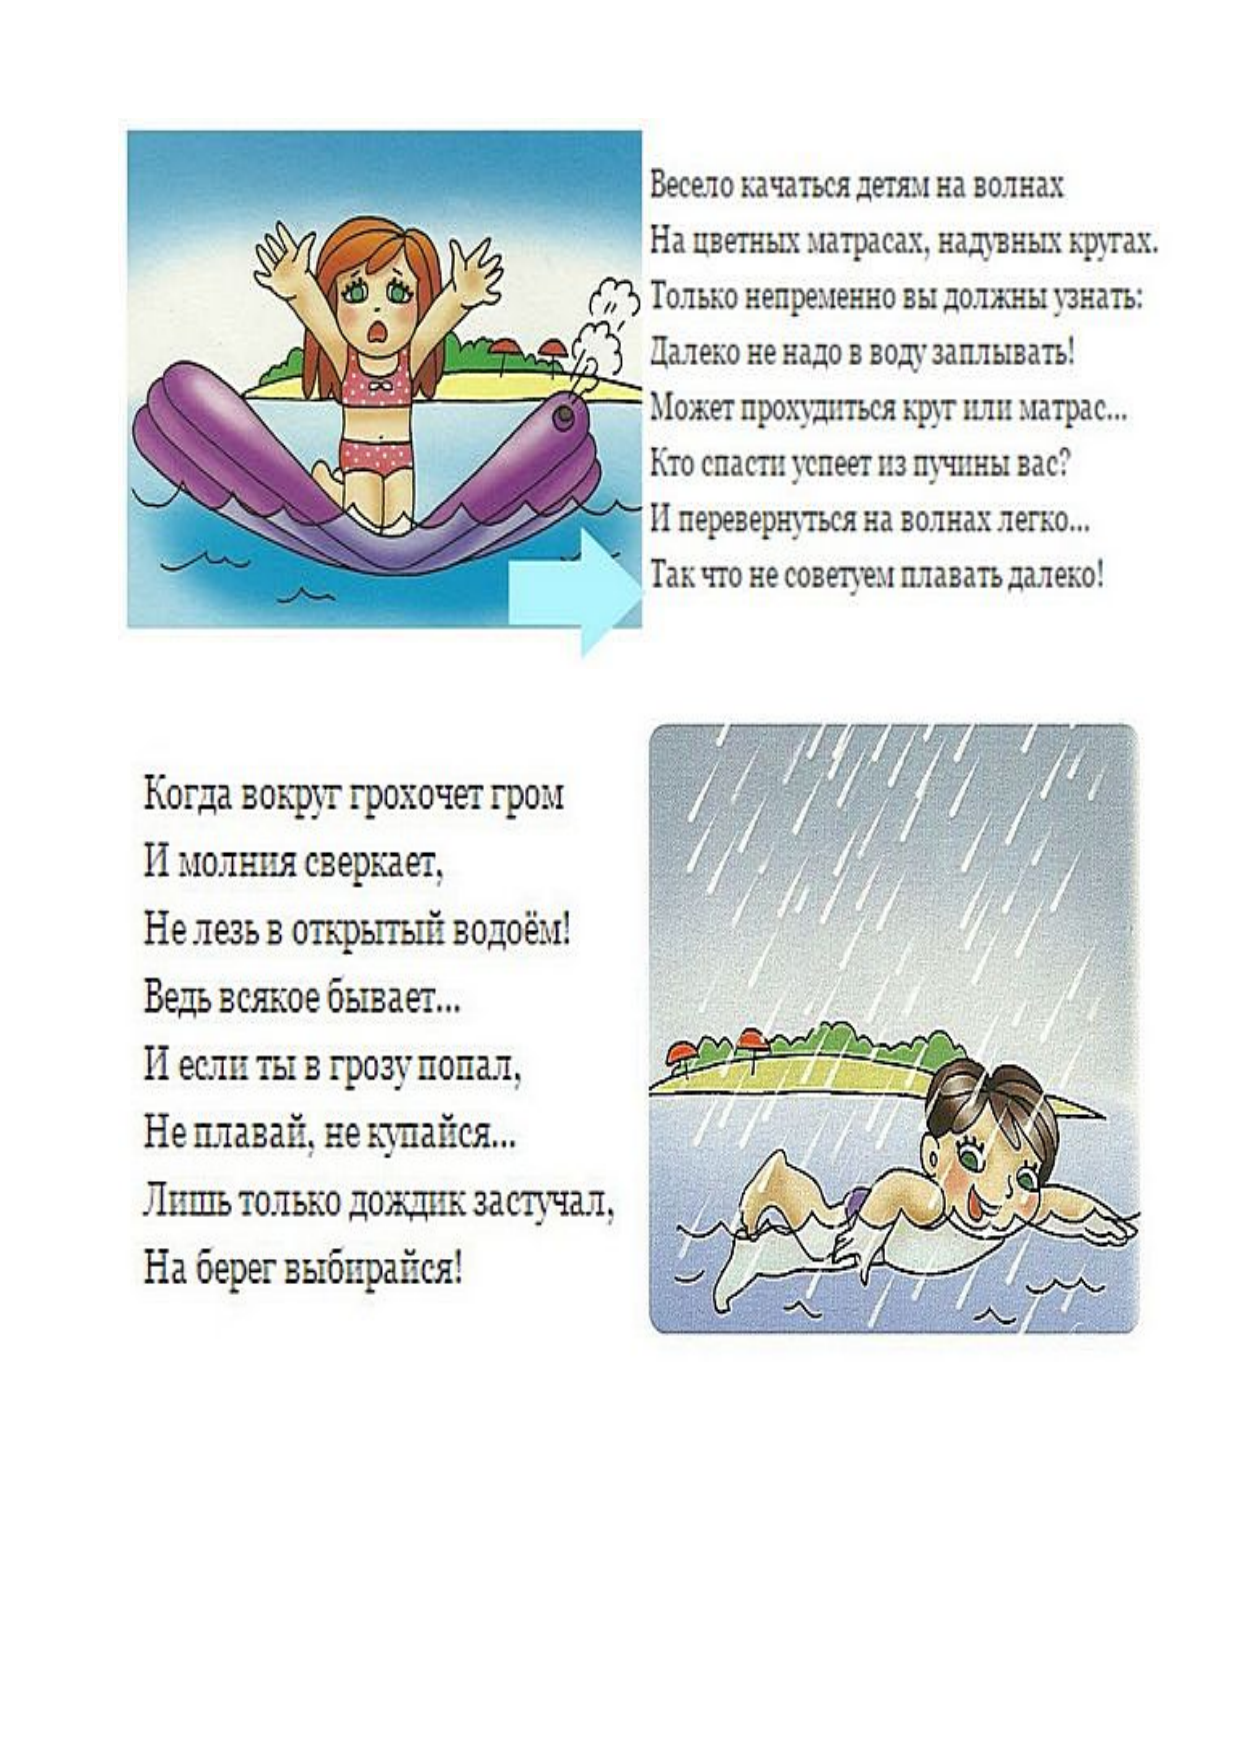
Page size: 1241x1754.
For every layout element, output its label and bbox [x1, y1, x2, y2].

picture [118, 118, 1176, 669]
picture [118, 697, 1161, 1362]
